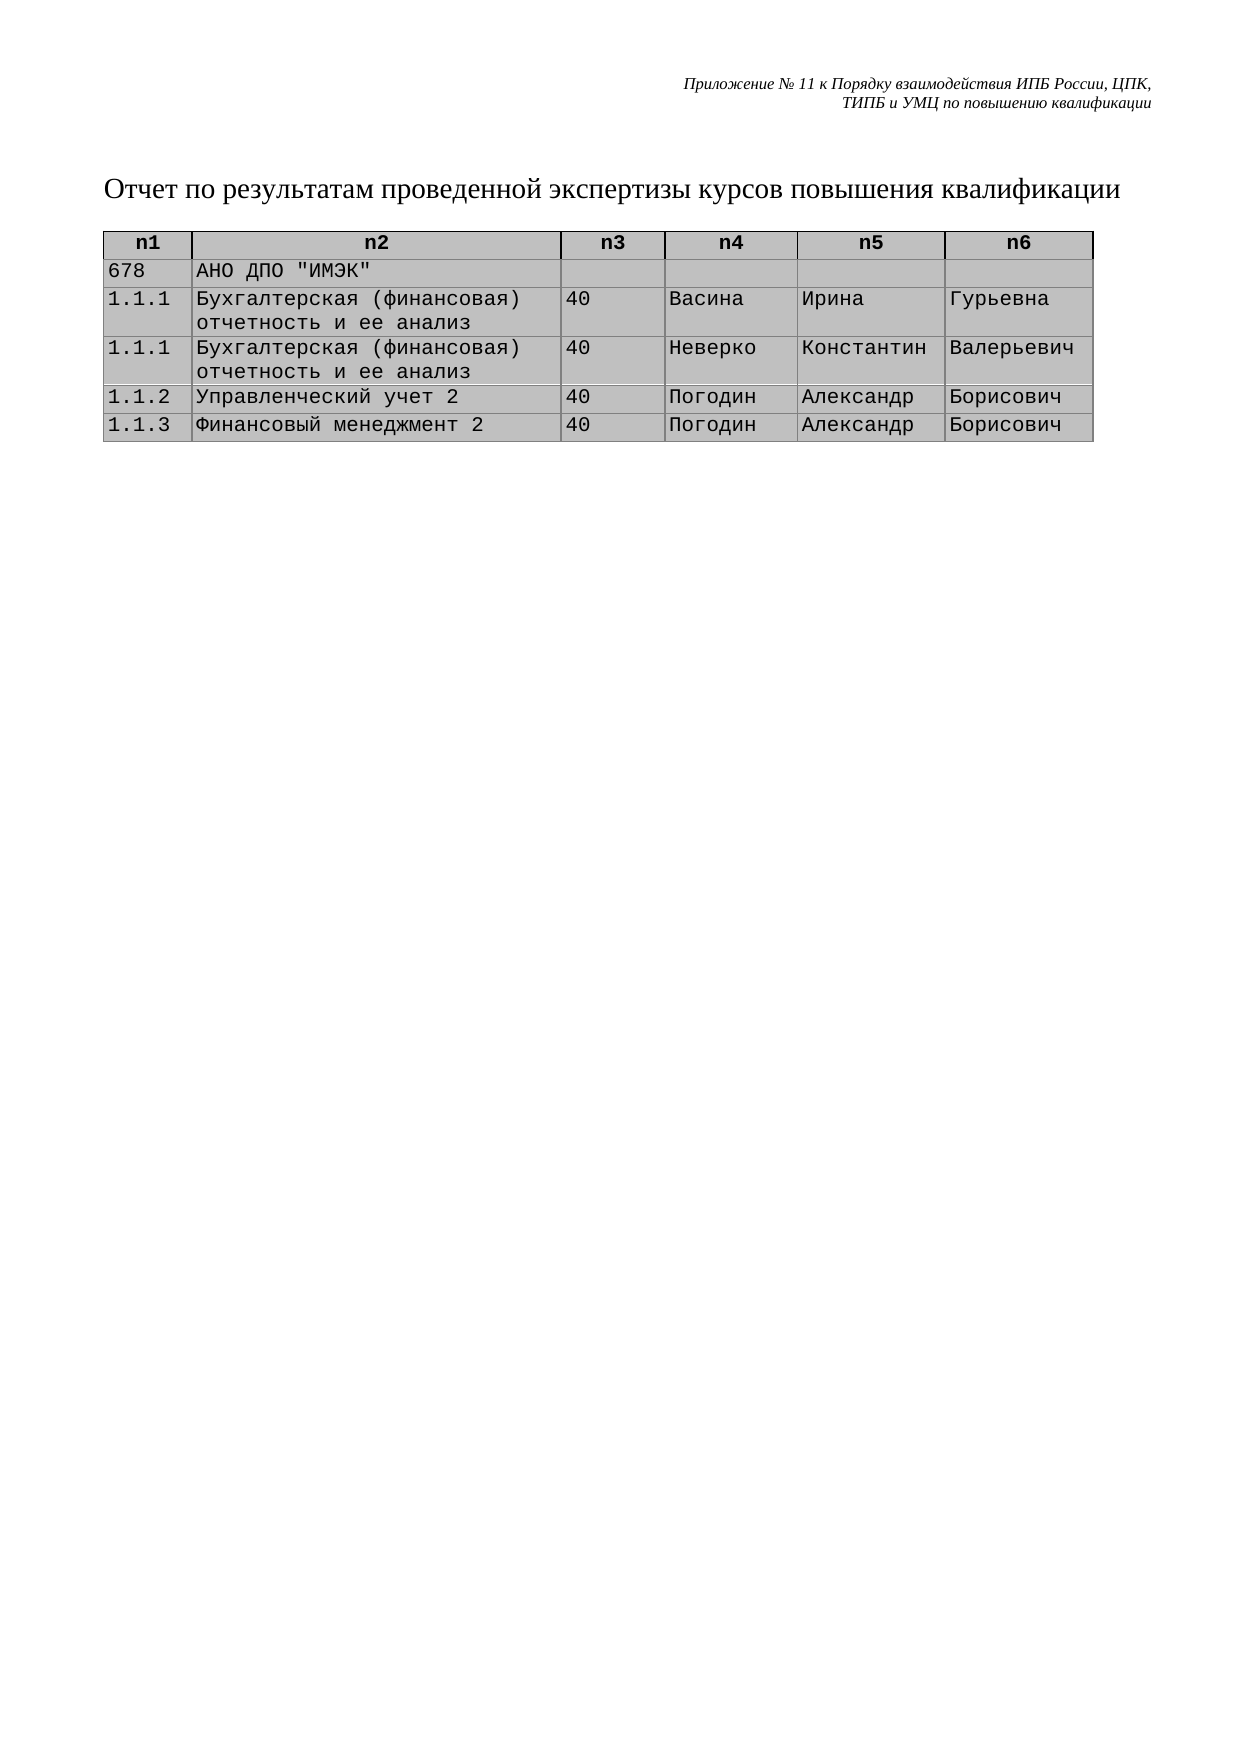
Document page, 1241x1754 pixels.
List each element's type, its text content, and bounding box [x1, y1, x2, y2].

table_cell 1.1.1 [104, 337, 191, 384]
table_header n4 [666, 232, 797, 259]
table_cell Управленческий учет 2 [193, 386, 560, 413]
table_cell Борисович [946, 414, 1092, 441]
table_cell [666, 260, 797, 287]
table_header n1 [104, 232, 191, 259]
table_cell 40 [562, 288, 664, 336]
table_cell Бухгалтерская (финансовая) отчетность и ее анализ [193, 337, 560, 384]
table_cell 1.1.1 [104, 288, 191, 336]
table_cell 40 [562, 414, 664, 441]
table_cell Александр [798, 414, 944, 441]
table_cell 40 [562, 337, 664, 384]
table_header n3 [562, 232, 664, 259]
table_cell Неверко [666, 337, 797, 384]
table_cell Борисович [946, 386, 1092, 413]
table_cell Валерьевич [946, 337, 1092, 384]
table_cell Гурьевна [946, 288, 1092, 336]
table_cell [946, 260, 1092, 287]
table_header n2 [193, 232, 560, 259]
table_header n5 [798, 232, 944, 259]
table_cell Константин [798, 337, 944, 384]
table_cell Ирина [798, 288, 944, 336]
table_cell [562, 260, 664, 287]
table_cell Погодин [666, 386, 797, 413]
table_cell 1.1.3 [104, 414, 191, 441]
table_cell 1.1.2 [104, 386, 191, 413]
table_cell [798, 260, 944, 287]
table_cell АНО ДПО "ИМЭК" [193, 260, 560, 287]
table_cell 40 [562, 386, 664, 413]
table_cell 678 [104, 260, 191, 287]
table_cell Бухгалтерская (финансовая) отчетность и ее анализ [193, 288, 560, 336]
table_cell Погодин [666, 414, 797, 441]
table_cell Финансовый менеджмент 2 [193, 414, 560, 441]
table_cell Васина [666, 288, 797, 336]
table_cell Александр [798, 386, 944, 413]
text Отчет по результатам проведенной экспертизы курсов повышения квалификации [103, 171, 1152, 205]
table_header n6 [946, 232, 1092, 259]
